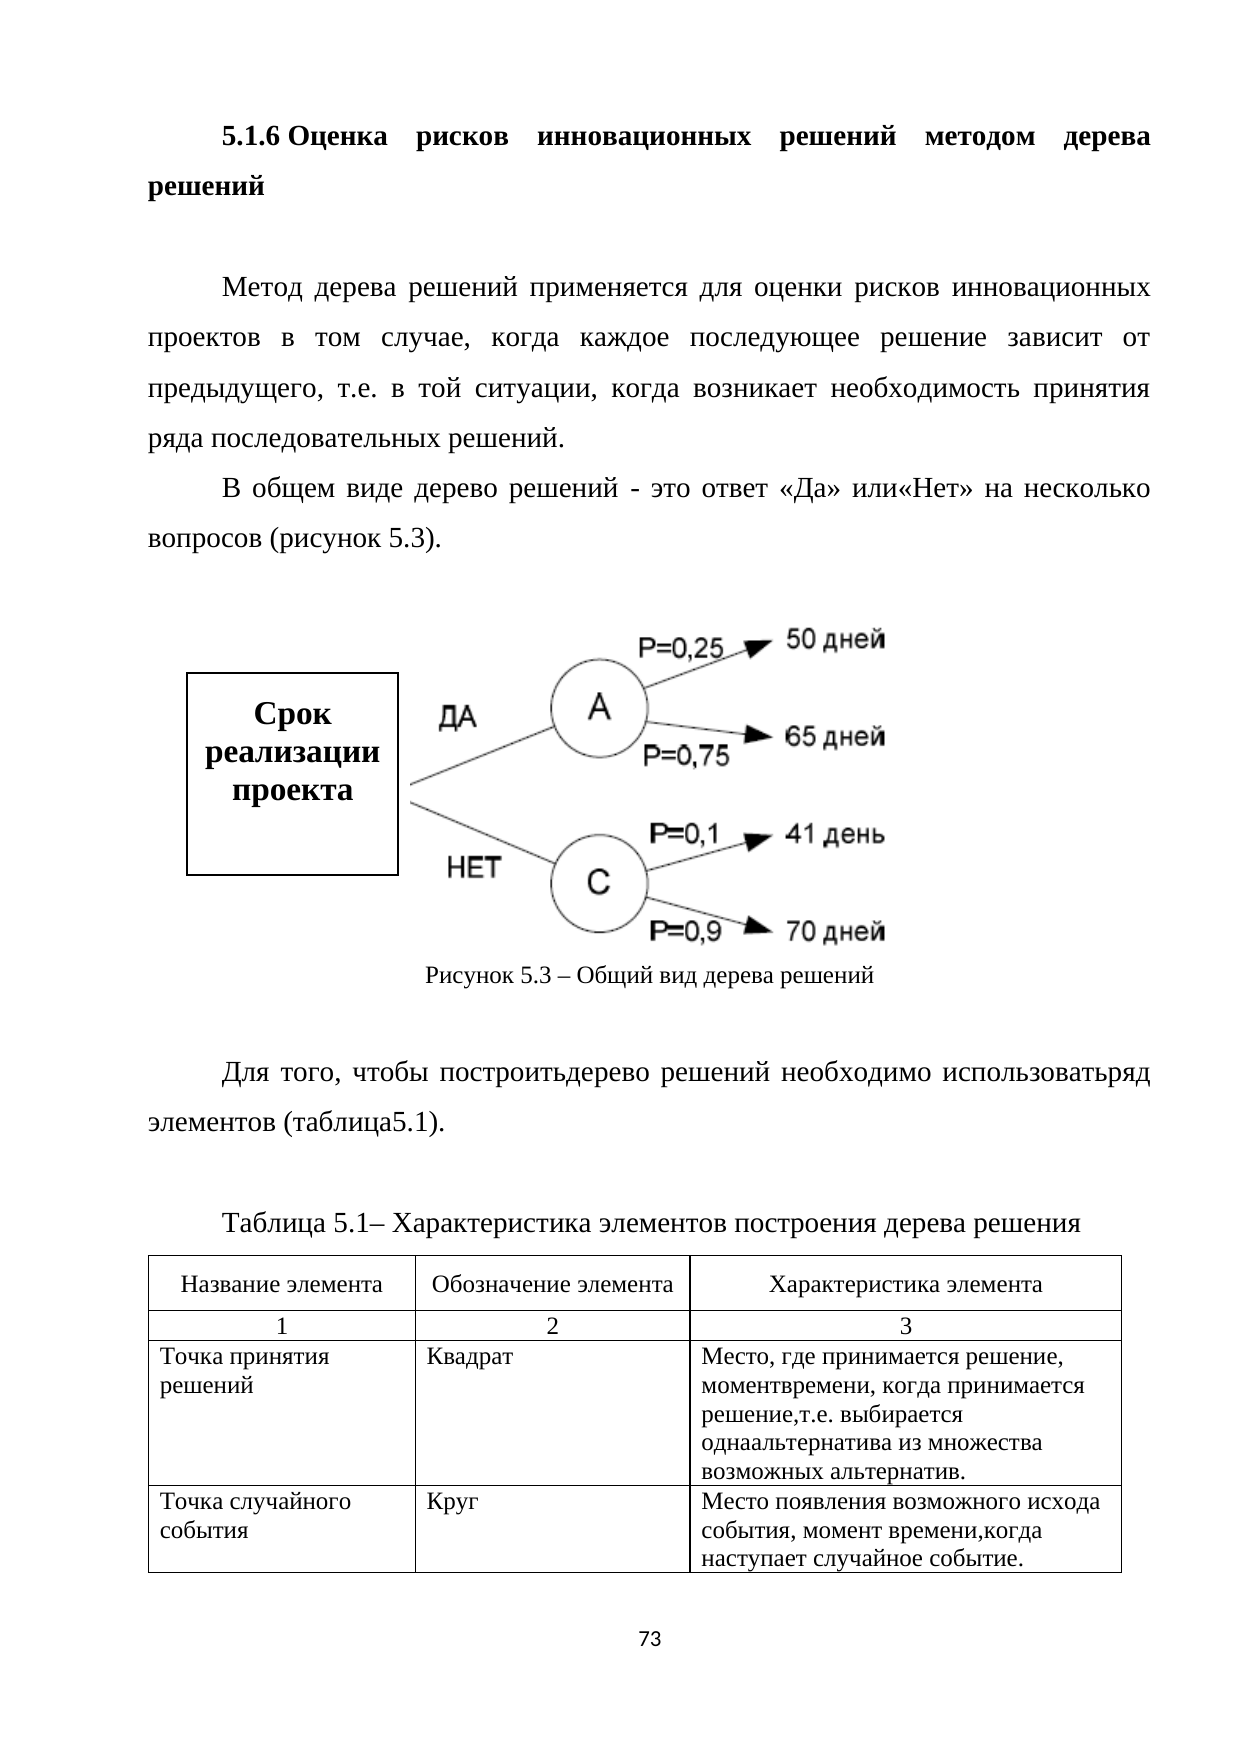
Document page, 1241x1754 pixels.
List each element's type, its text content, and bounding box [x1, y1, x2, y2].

text Таблица 5.1– Характеристика элементов построения дерева решения [148, 1205, 1152, 1238]
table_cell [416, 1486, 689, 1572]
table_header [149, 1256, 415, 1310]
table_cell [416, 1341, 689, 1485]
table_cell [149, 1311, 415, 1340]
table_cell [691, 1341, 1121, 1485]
text Рисунок 5.3 – Общий вид дерева решений [148, 961, 1152, 989]
text Метод дерева решений применяется для оценки рисков инновационных проектов в том случае, когда каждое последующее решение зависит от предыдущего, т.е. в той ситуации, когда возникает необходимость принятия ряда последовательных решений. [148, 269, 1152, 453]
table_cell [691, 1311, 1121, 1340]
text 5.1.6 Оценка рисков инновационных решений методом дерева решений [148, 118, 1152, 202]
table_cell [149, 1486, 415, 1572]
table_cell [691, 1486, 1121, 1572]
text Для того, чтобы построитьдерево решений необходимо использоватьряд элементов (таблица5.1). [148, 1054, 1152, 1138]
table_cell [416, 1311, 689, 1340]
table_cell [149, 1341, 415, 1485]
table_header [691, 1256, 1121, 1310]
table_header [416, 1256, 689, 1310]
text В общем виде дерево решений - это ответ «Да» или«Нет» на несколько вопросов (рисунок 5.3). [148, 470, 1152, 554]
